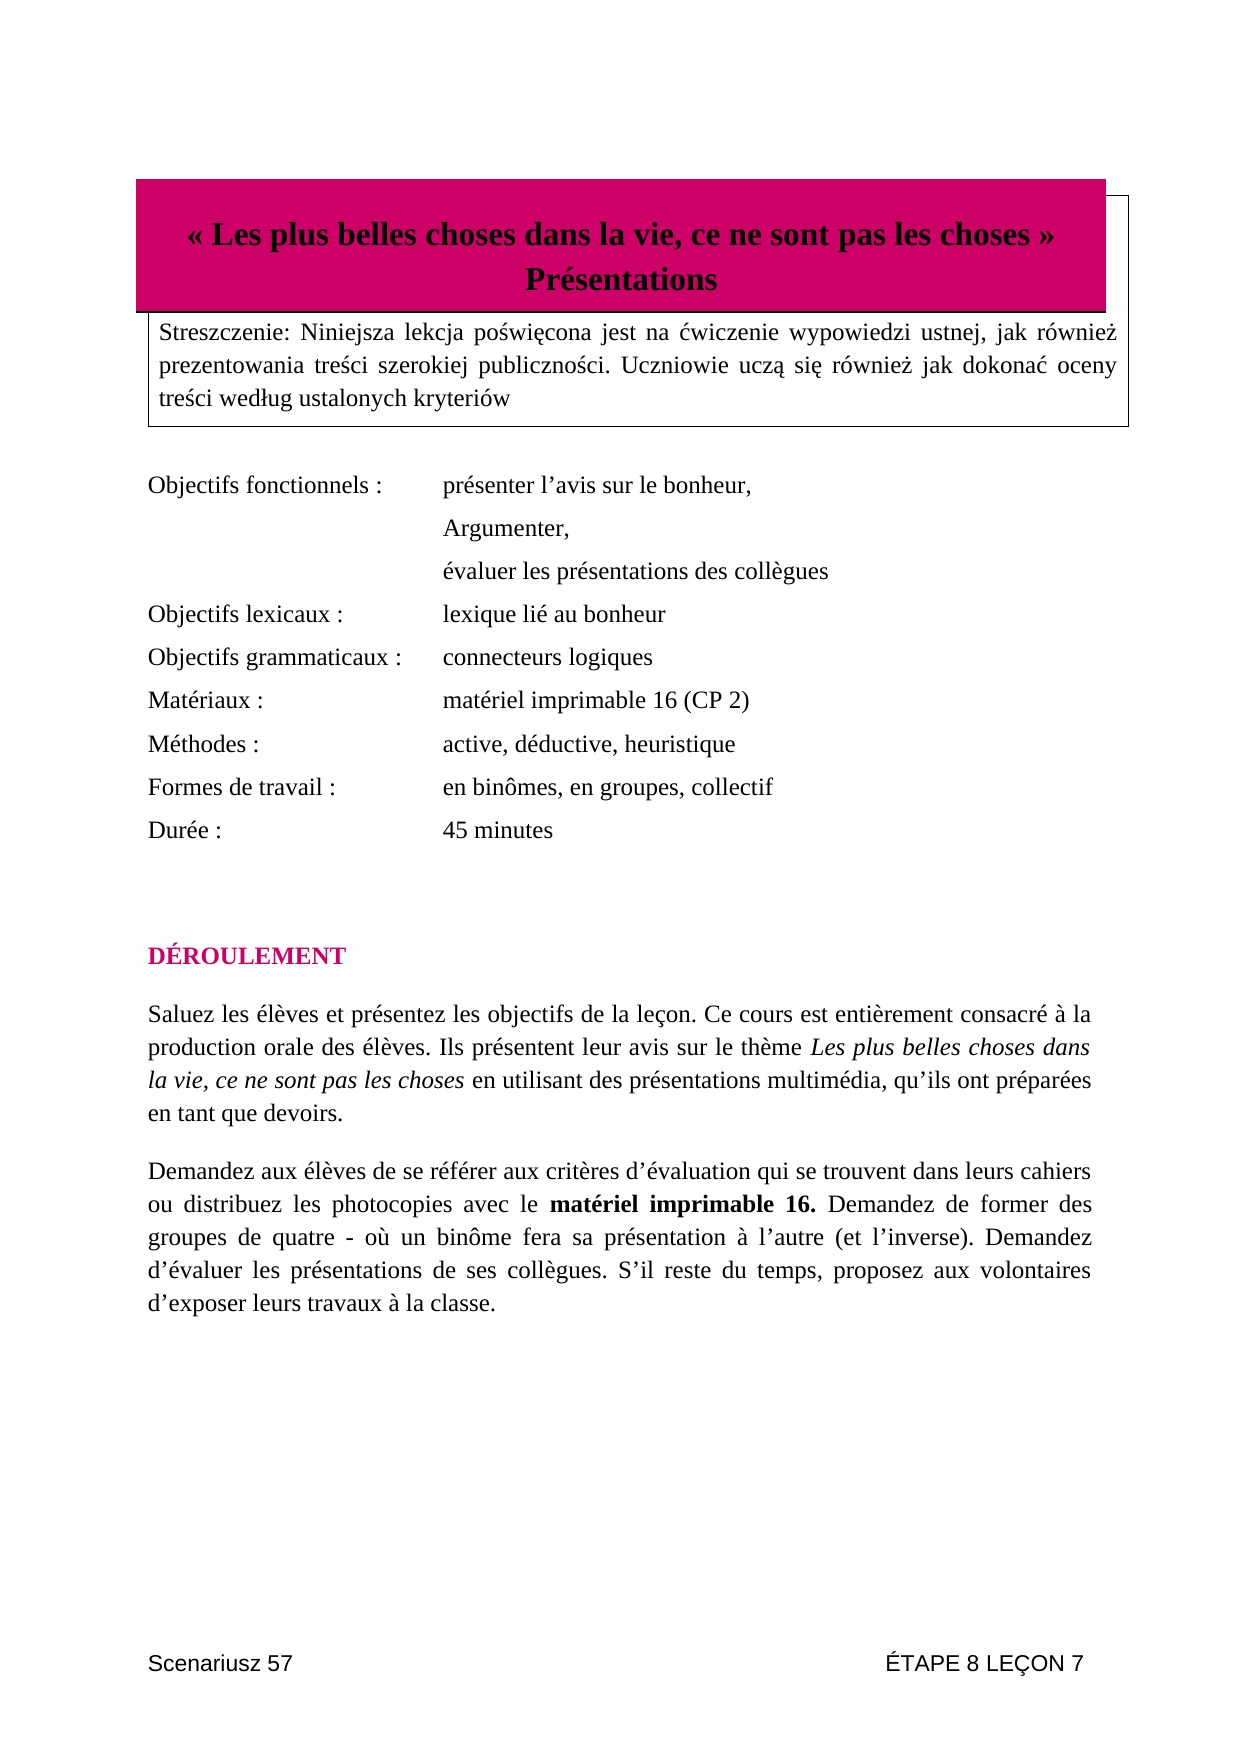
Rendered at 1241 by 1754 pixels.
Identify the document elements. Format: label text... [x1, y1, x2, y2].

text évaluer les présentations des collègues [369, 556, 1093, 585]
table_header « Les plus belles choses dans la vie, ce ne sont pas les choses » Présentations [136, 179, 1106, 311]
text Matériaux : matériel imprimable 16 (CP 2) [148, 686, 1093, 714]
text Objectifs lexicaux : lexique lié au bonheur [148, 599, 1093, 628]
text Demandez aux élèves de se référer aux critères d’évaluation qui se trouvent dans leurs cahiers ou distribuez les photocopies avec le matériel imprimable 16. Demandez de former des groupes de quatre - où un binôme fera sa présentation à l’autre (et l’inverse). Demandez d’évaluer les présentations de ses collègues. S’il reste du temps, proposez aux volontaires d’exposer leurs travaux à la classe. [148, 1156, 1093, 1317]
text Objectifs grammaticaux : connecteurs logiques [148, 642, 1093, 671]
text Objectifs fonctionnels : présenter l’avis sur le bonheur, [148, 470, 1093, 499]
text DÉROULEMENT [148, 941, 1093, 970]
text Formes de travail : en binômes, en groupes, collectif [148, 772, 1093, 801]
text Méthodes : active, déductive, heuristique [148, 729, 1093, 757]
table_header Streszczenie: Niniejsza lekcja poświęcona jest na ćwiczenie wypowiedzi ustnej, jak również prezentowania treści szerokiej publiczności. Uczniowie uczą się również jak dokonać oceny treści według ustalonych kryteriów [149, 196, 1128, 426]
text Saluez les élèves et présentez les objectifs de la leçon. Ce cours est entièrement consacré à la production orale des élèves. Ils présentent leur avis sur le thème Les plus belles choses dans la vie, ce ne sont pas les choses en utilisant des présentations multimédia, qu’ils ont préparées en tant que devoirs. [148, 999, 1093, 1127]
text Durée : 45 minutes [148, 815, 1093, 844]
text Argumenter, [369, 513, 1093, 542]
